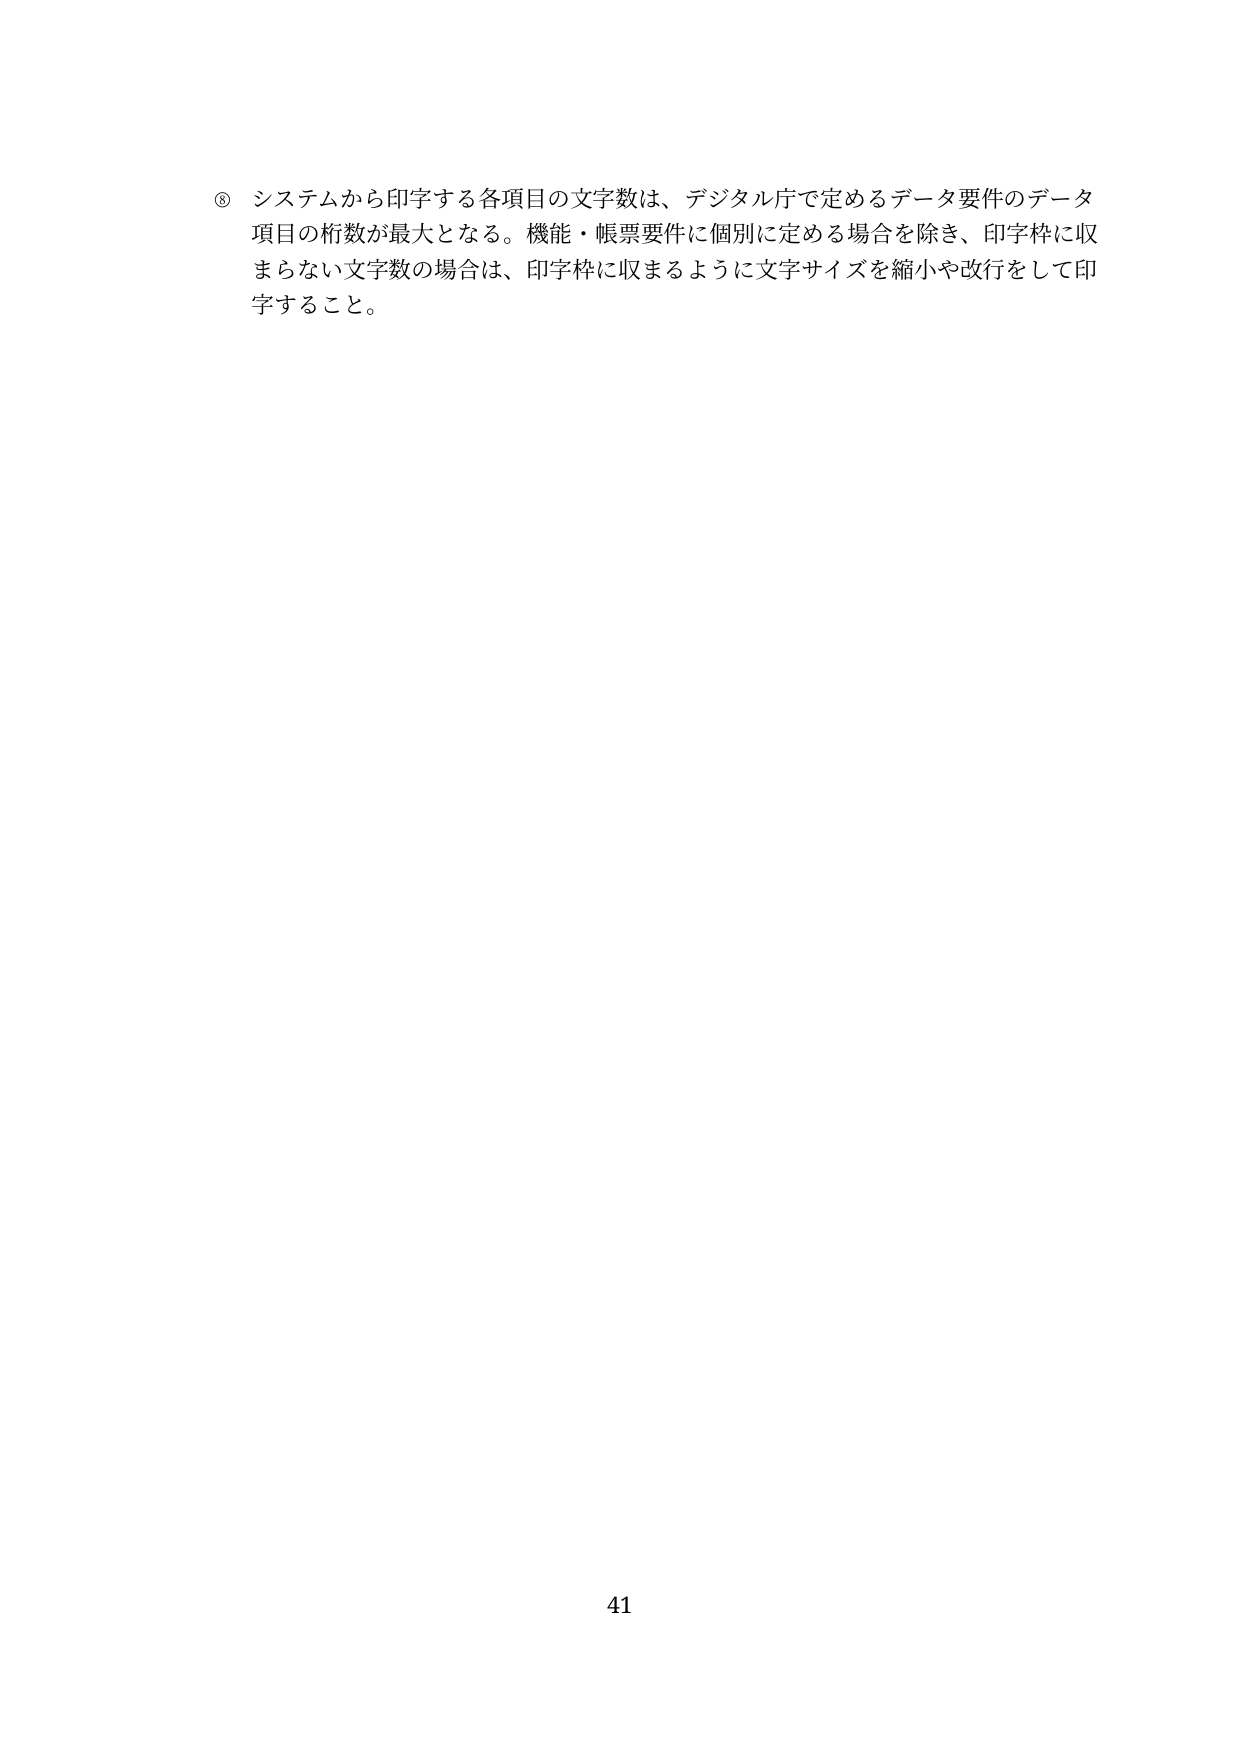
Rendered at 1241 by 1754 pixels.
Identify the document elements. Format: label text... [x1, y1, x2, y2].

list システムから印字する各項目の文字数は、デジタル庁で定めるデータ要件のデータ項目の桁数が最大となる。機能・帳票要件に個別に定める場合を除き、印字枠に収まらない文字数の場合は、印字枠に収まるように文字サイズを縮小や改行をして印字すること。 [214, 181, 1117, 320]
